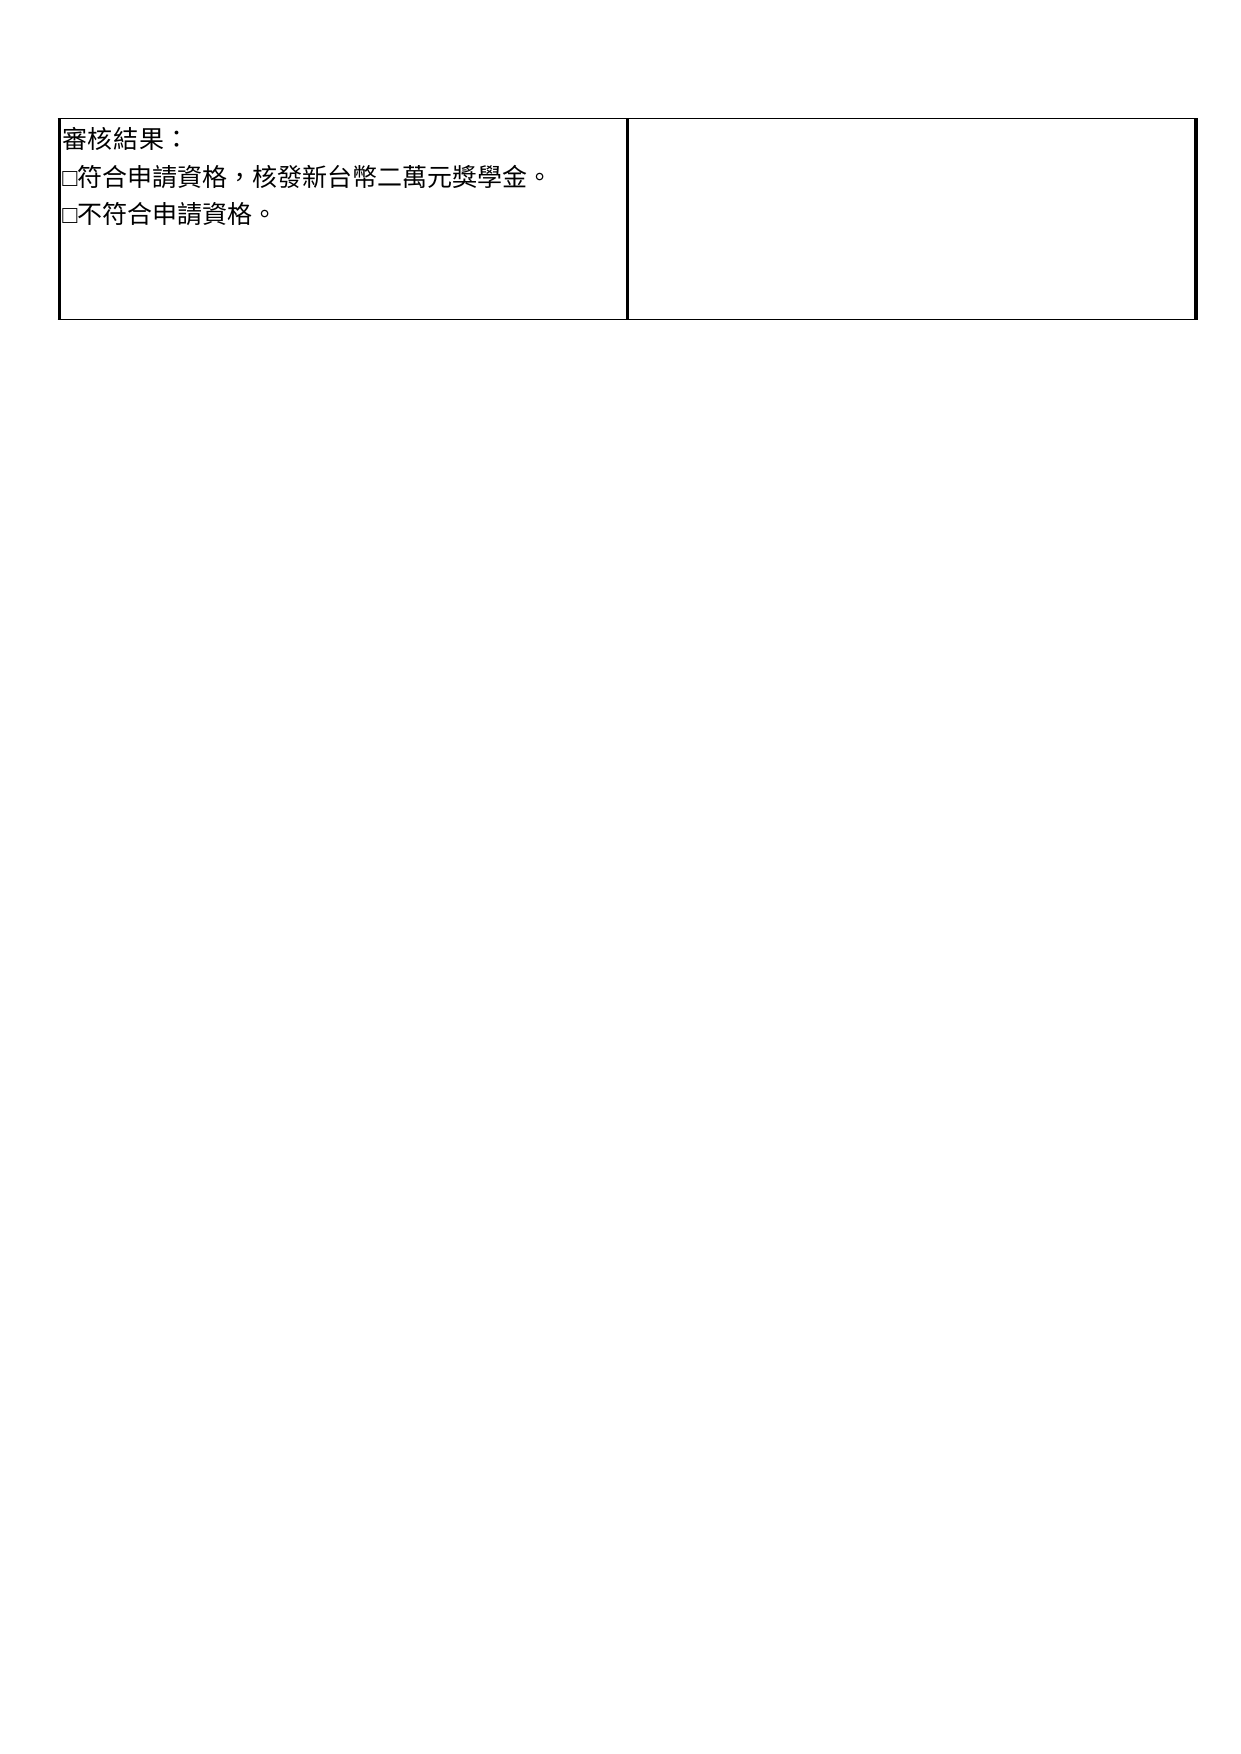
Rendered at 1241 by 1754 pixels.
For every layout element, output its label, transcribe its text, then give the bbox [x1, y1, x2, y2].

table_cell 審核結果： □符合申請資格，核發新台幣二萬元獎學金。 □不符合申請資格。 [61, 119, 626, 319]
table_cell [629, 119, 1194, 319]
